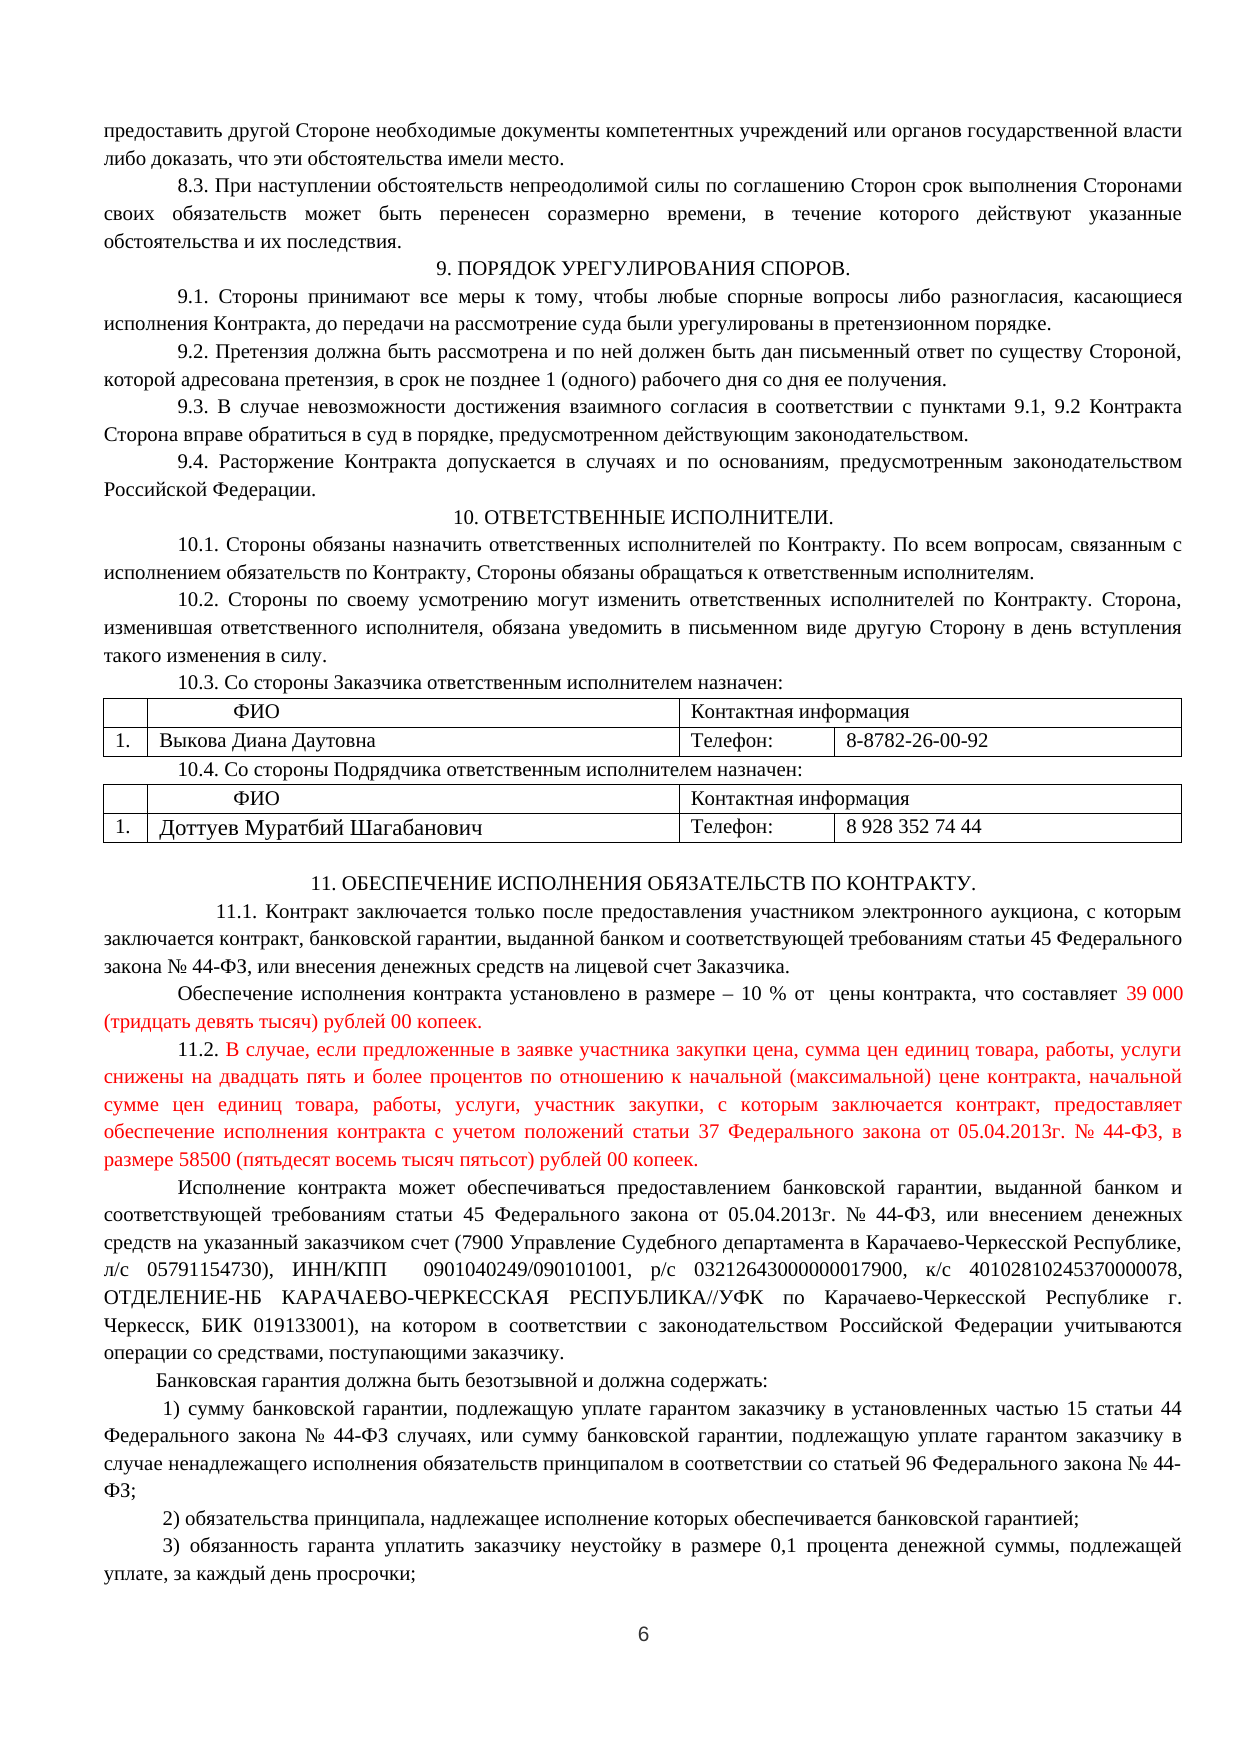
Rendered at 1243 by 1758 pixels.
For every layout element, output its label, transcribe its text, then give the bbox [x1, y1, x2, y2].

text 9.3. В случае невозможности достижения взаимного согласия в соответствии с пунктами 9.1, 9.2 Контракта Сторона вправе обратиться в суд в порядке, предусмотренном действующим законодательством. [103, 394, 1183, 446]
text 11.2. В случае, если предложенные в заявке участника закупки цена, сумма цен единиц товара, работы, услуги снижены на двадцать пять и более процентов по отношению к начальной (максимальной) цене контракта, начальной сумме цен единиц товара, работы, услуги, участник закупки, с которым заключается контракт, предоставляет обеспечение исполнения контракта с учетом положений статьи 37 Федерального закона от 05.04.2013г. № 44-ФЗ, в размере 58500 (пятьдесят восемь тысяч пятьсот) рублей 00 копеек. [103, 1037, 1183, 1171]
text 9.4. Расторжение Контракта допускается в случаях и по основаниям, предусмотренным законодательством Российской Федерации. [103, 449, 1183, 501]
table_header ФИО [148, 699, 679, 727]
text Исполнение контракта может обеспечиваться предоставлением банковской гарантии, выданной банком и соответствующей требованиям статьи 45 Федерального закона от 05.04.2013г. № 44-ФЗ, или внесением денежных средств на указанный заказчиком счет (7900 Управление Судебного департамента в Карачаево-Черкесской Республике, л/с 05791154730), ИНН/КПП 0901040249/090101001, р/с 03212643000000017900, к/с 40102810245370000078, ОТДЕЛЕНИЕ-НБ КАРАЧАЕВО-ЧЕРКЕССКАЯ РЕСПУБЛИКА//УФК по Карачаево-Черкесской Республике г. Черкесск, БИК 019133001), на котором в соответствии с законодательством Российской Федерации учитываются операции со средствами, поступающими заказчику. [103, 1174, 1183, 1364]
table_cell Доттуев Муратбий Шагабанович [148, 814, 679, 842]
text 10.1. Стороны обязаны назначить ответственных исполнителей по Контракту. По всем вопросам, связанным с исполнением обязательств по Контракту, Стороны обязаны обращаться к ответственным исполнителям. [103, 532, 1183, 584]
table_cell 1. [104, 814, 147, 842]
text 8.3. При наступлении обстоятельств непреодолимой силы по соглашению Сторон срок выполнения Сторонами своих обязательств может быть перенесен соразмерно времени, в течение которого действуют указанные обстоятельства и их последствия. [103, 173, 1183, 253]
text 11.1. Контракт заключается только после предоставления участником электронного аукциона, с которым заключается контракт, банковской гарантии, выданной банком и соответствующей требованиям статьи 45 Федерального закона № 44-ФЗ, или внесения денежных средств на лицевой счет Заказчика. [103, 898, 1183, 978]
table_cell 1. [104, 728, 147, 756]
table_header ФИО [148, 785, 679, 813]
text 11. ОБЕСПЕЧЕНИЕ ИСПОЛНЕНИЯ ОБЯЗАТЕЛЬСТВ ПО КОНТРАКТУ. [103, 871, 1183, 895]
table_cell Телефон: [680, 814, 834, 842]
table_header [104, 699, 147, 727]
text 10. ОТВЕТСТВЕННЫЕ ИСПОЛНИТЕЛИ. [103, 504, 1183, 529]
text Банковская гарантия должна быть безотзывной и должна содержать: [103, 1368, 1183, 1392]
text 10.3. Со стороны Заказчика ответственным исполнителем назначен: [103, 670, 1183, 694]
text 9.1. Стороны принимают все меры к тому, чтобы любые спорные вопросы либо разногласия, касающиеся исполнения Контракта, до передачи на рассмотрение суда были урегулированы в претензионном порядке. [103, 284, 1183, 335]
table_cell Выкова Диана Даутовна [148, 728, 679, 756]
table_header Контактная информация [680, 699, 1181, 727]
text 3) обязанность гаранта уплатить заказчику неустойку в размере 0,1 процента денежной суммы, подлежащей уплате, за каждый день просрочки; [103, 1533, 1183, 1585]
table_cell 8-8782-26-00-92 [835, 728, 1181, 756]
text 10.2. Стороны по своему усмотрению могут изменить ответственных исполнителей по Контракту. Сторона, изменившая ответственного исполнителя, обязана уведомить в письменном виде другую Сторону в день вступления такого изменения в силу. [103, 587, 1183, 667]
text 9. ПОРЯДОК УРЕГУЛИРОВАНИЯ СПОРОВ. [103, 256, 1183, 280]
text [103, 118, 1183, 170]
table_header Контактная информация [680, 785, 1181, 813]
text 10.4. Со стороны Подрядчика ответственным исполнителем назначен: [103, 757, 1183, 781]
table_header [104, 785, 147, 813]
text 2) обязательства принципала, надлежащее исполнение которых обеспечивается банковской гарантией; [103, 1506, 1183, 1530]
table_cell Телефон: [680, 728, 834, 756]
text 1) сумму банковской гарантии, подлежащую уплате гарантом заказчику в установленных частью 15 статьи 44 Федерального закона № 44-ФЗ случаях, или сумму банковской гарантии, подлежащую уплате гарантом заказчику в случае ненадлежащего исполнения обязательств принципалом в соответствии со статьей 96 Федерального закона № 44-ФЗ; [103, 1395, 1183, 1502]
text 9.2. Претензия должна быть рассмотрена и по ней должен быть дан письменный ответ по существу Стороной, которой адресована претензия, в срок не позднее 1 (одного) рабочего дня со дня ее получения. [103, 339, 1183, 391]
table_cell 8 928 352 74 44 [835, 814, 1181, 842]
text Обеспечение исполнения контракта установлено в размере – 10 % от цены контракта, что составляет 39 000 (тридцать девять тысяч) рублей 00 копеек. [103, 981, 1183, 1033]
